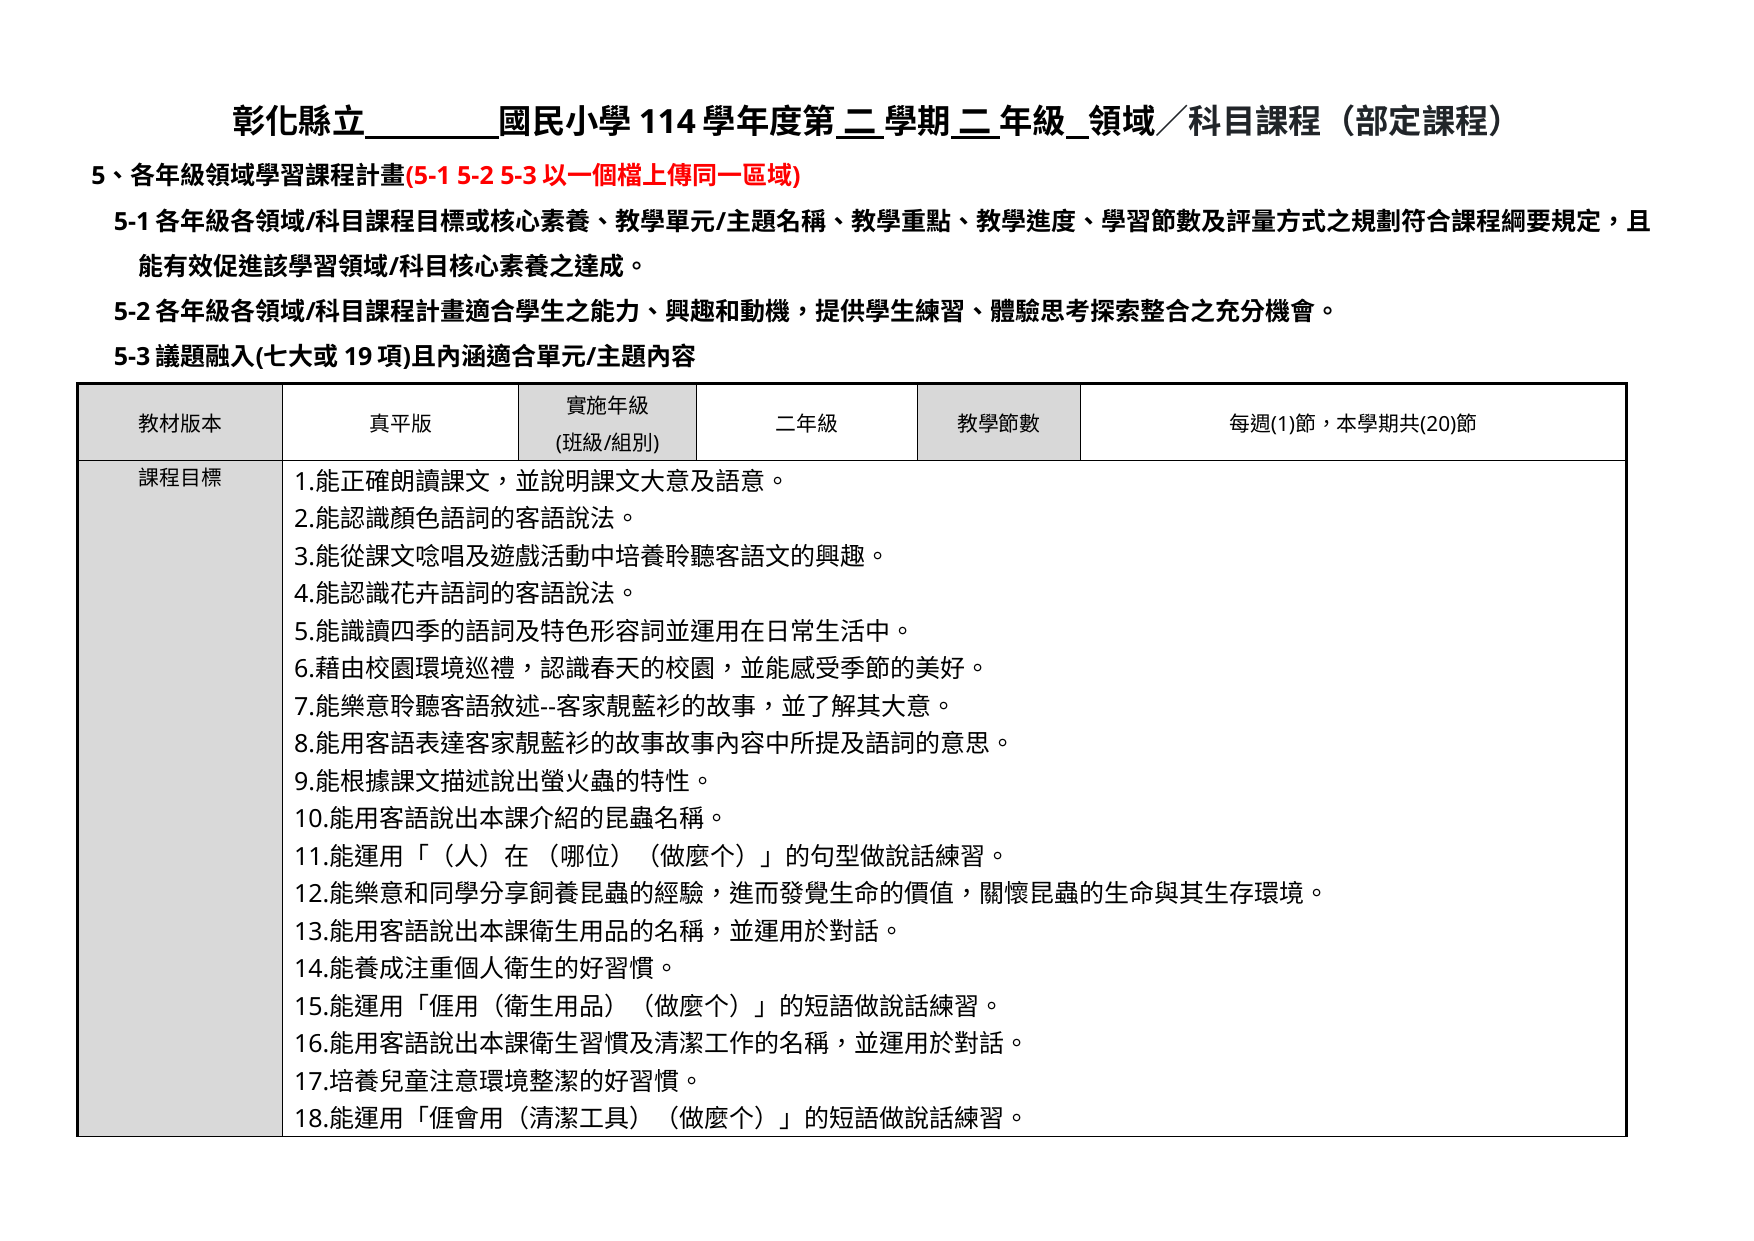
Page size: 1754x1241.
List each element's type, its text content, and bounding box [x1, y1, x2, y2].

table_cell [283, 461, 1625, 1136]
table_header 每週(1)節，本學期共(20)節 [1081, 385, 1625, 460]
text 彰化縣立 國民小學114學年度第 二 學期 二 年級 領域／科目課程（部定課程） [89, 95, 1665, 143]
text 5-1各年級各領域/科目課程目標或核心素養、教學單元/主題名稱、教學重點、教學進度、學習節數及評量方式之規劃符合課程綱要規定，且能有效促進該學習領域/科目核心素養之達成。 [114, 201, 1665, 282]
table_cell 課程目標 [79, 461, 282, 1136]
table_header 二年級 [697, 385, 917, 460]
text 5-2各年級各領域/科目課程計畫適合學生之能力、興趣和動機，提供學生練習、體驗思考探索整合之充分機會。 [114, 292, 1665, 328]
text 5、各年級領域學習課程計畫(5-1 5-2 5-3以一個檔上傳同一區域) [89, 156, 1665, 192]
table_header 實施年級 (班級/組別) [519, 385, 696, 460]
text 5-3議題融入(七大或19項)且內涵適合單元/主題內容 [114, 337, 1665, 373]
table_header 教材版本 [79, 385, 282, 460]
table_header 教學節數 [918, 385, 1080, 460]
table_header 真平版 [283, 385, 518, 460]
